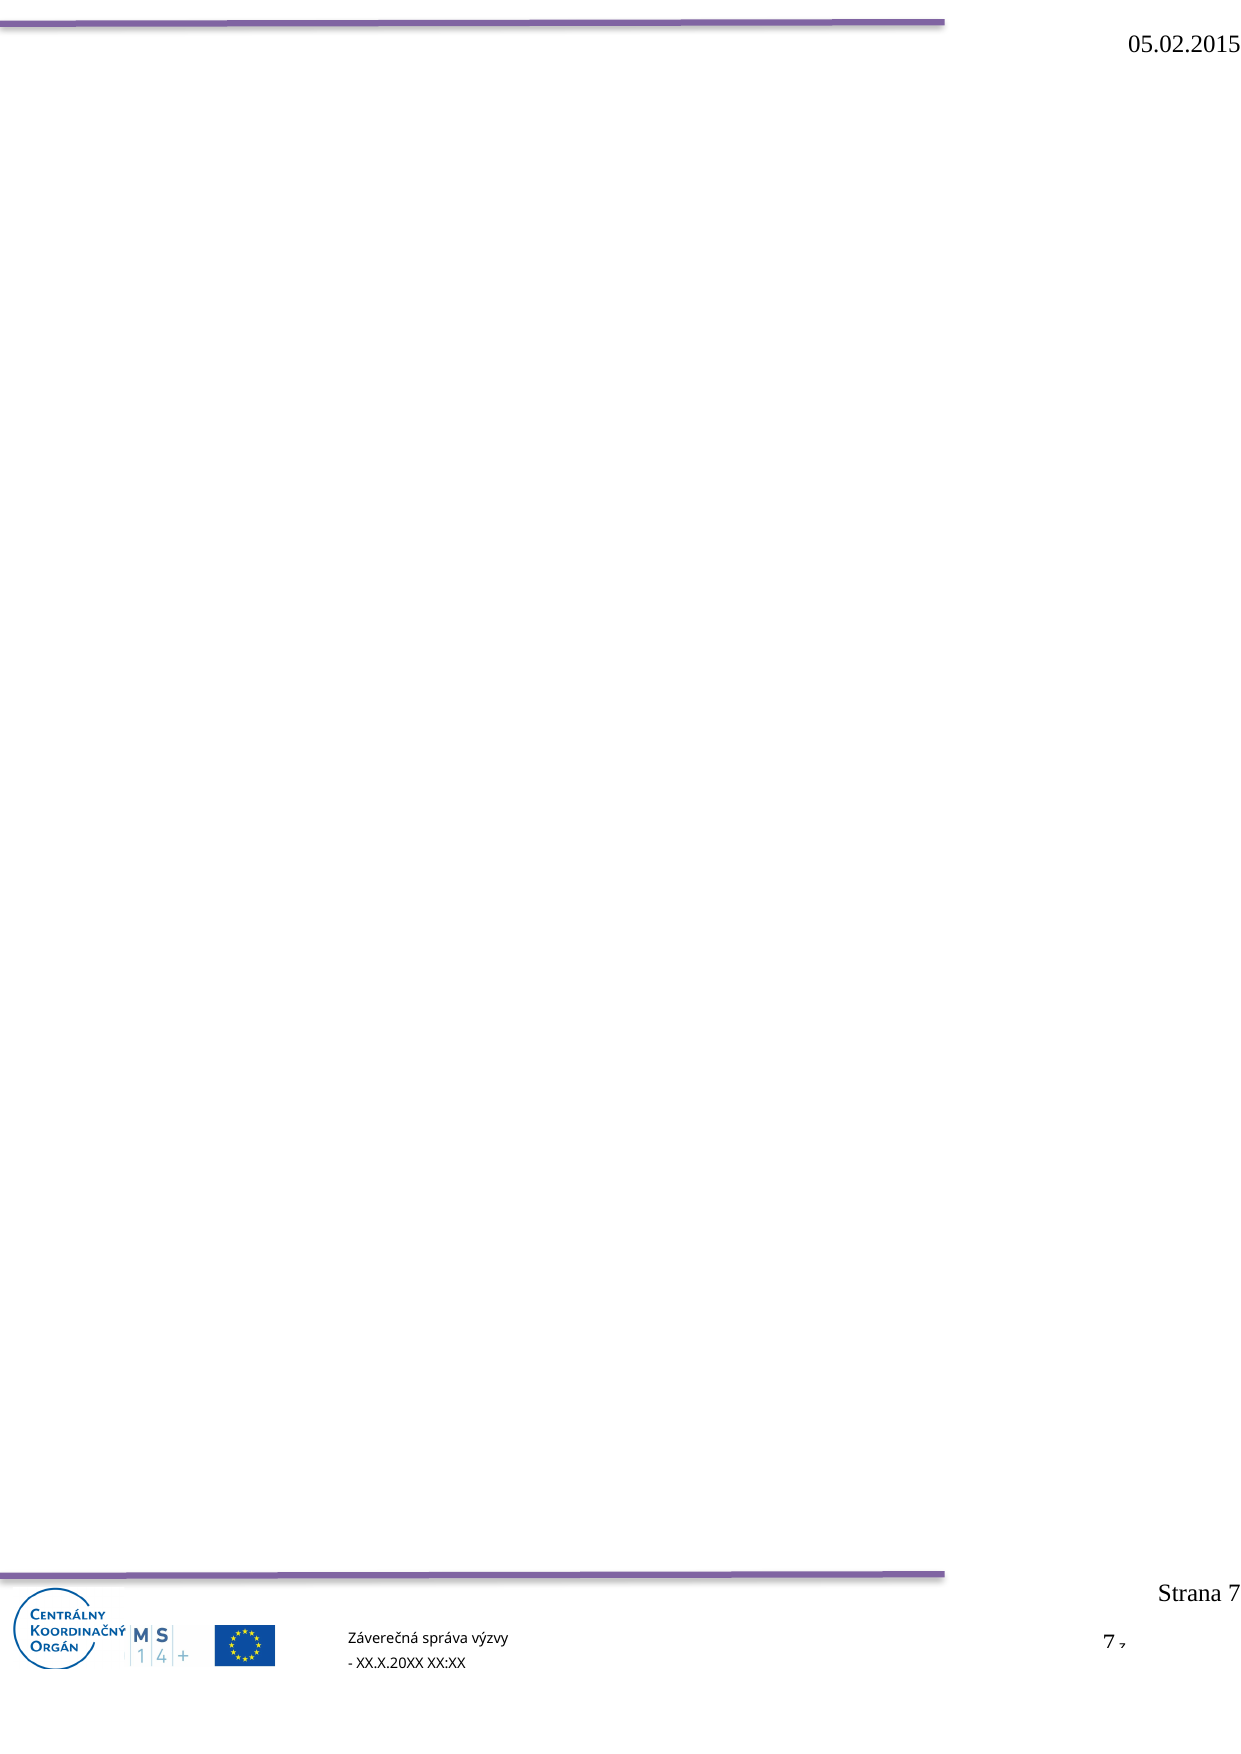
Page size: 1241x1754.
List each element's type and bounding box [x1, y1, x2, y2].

picture [11, 1587, 276, 1668]
